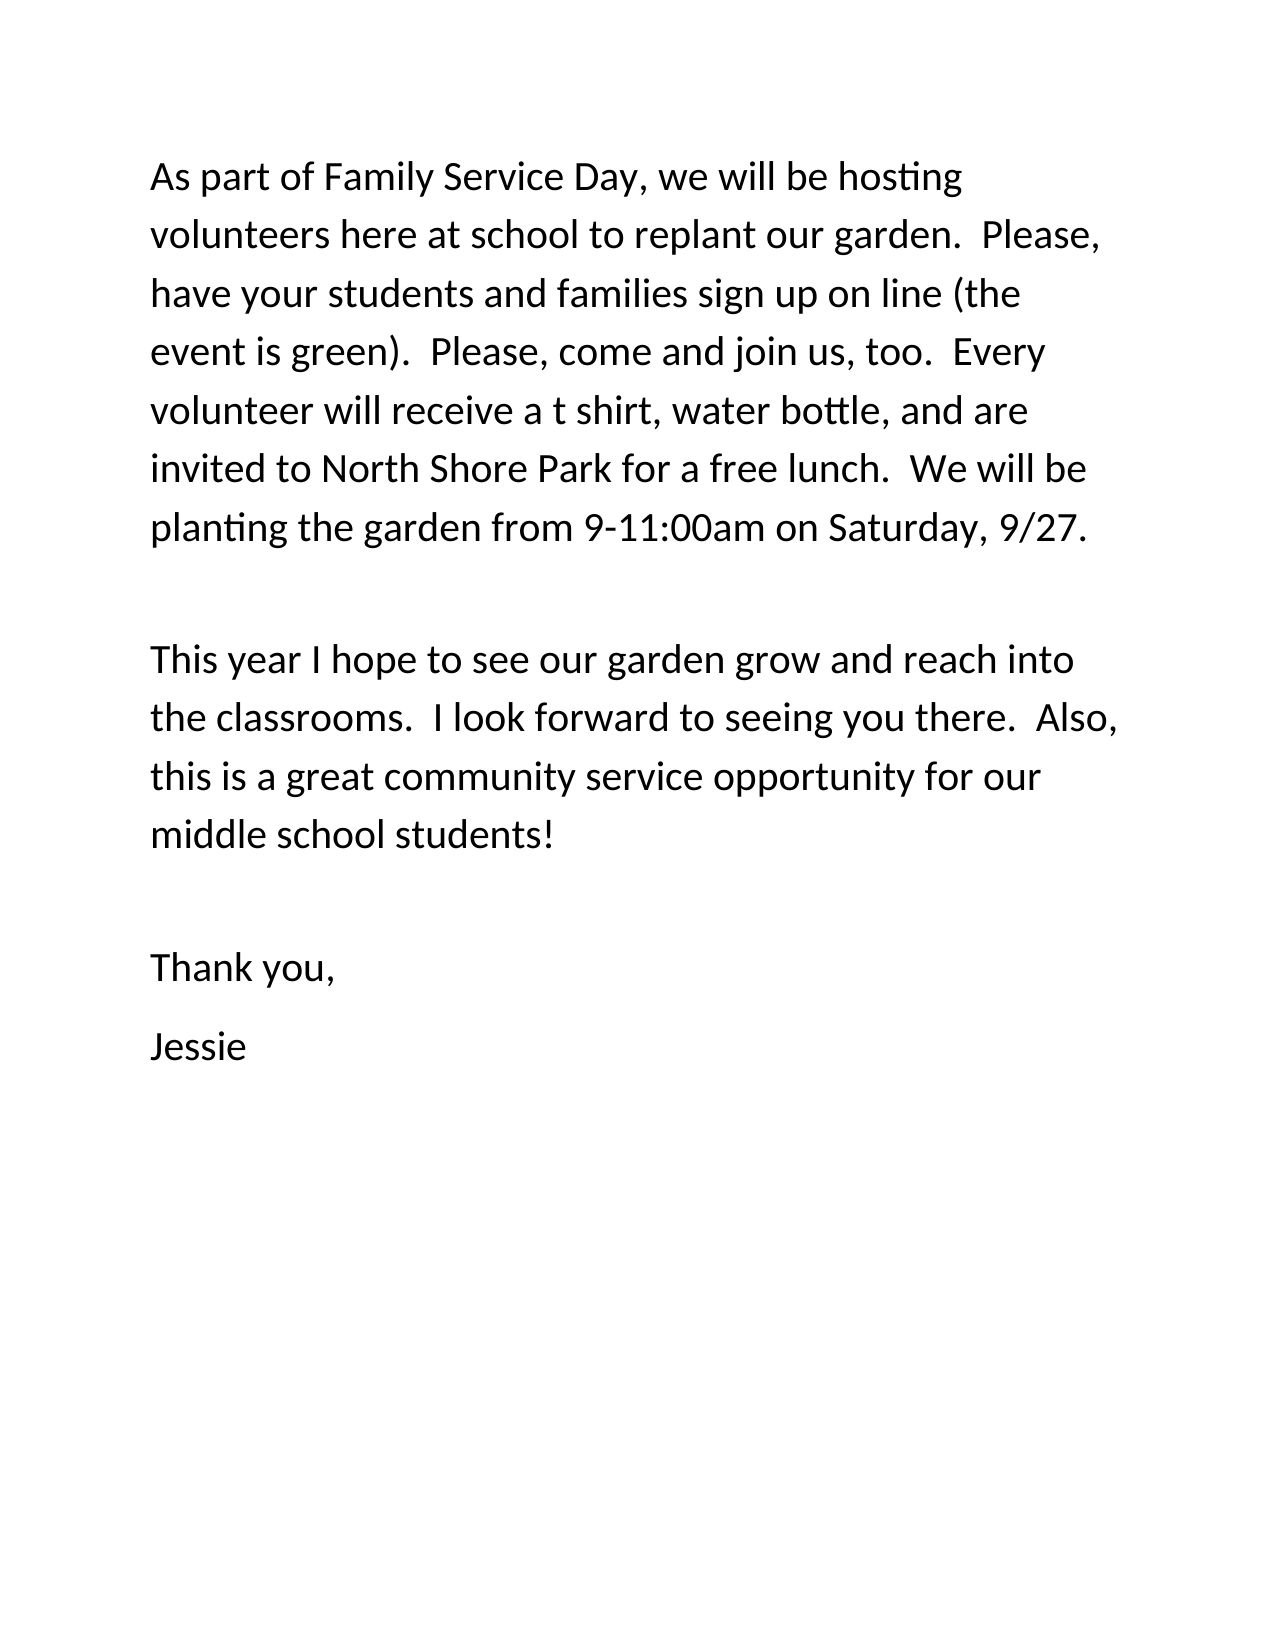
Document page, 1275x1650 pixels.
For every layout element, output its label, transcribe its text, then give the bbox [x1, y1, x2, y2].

text As part of Family Service Day, we will be hosting volunteers here at school to replant our garden. Please, have your students and families sign up on line (the event is green). Please, come and join us, too. Every volunteer will receive a t shirt, water bottle, and are invited to North Shore Park for a free lunch. We will be planting the garden from 9-11:00am on Saturday, 9/27. [150, 150, 1125, 551]
text Thank you, [150, 941, 1125, 991]
text Jessie [150, 1020, 1125, 1071]
text This year I hope to see our garden grow and reach into the classrooms. I look forward to seeing you there. Also, this is a great community service opportunity for our middle school students! [150, 633, 1125, 859]
